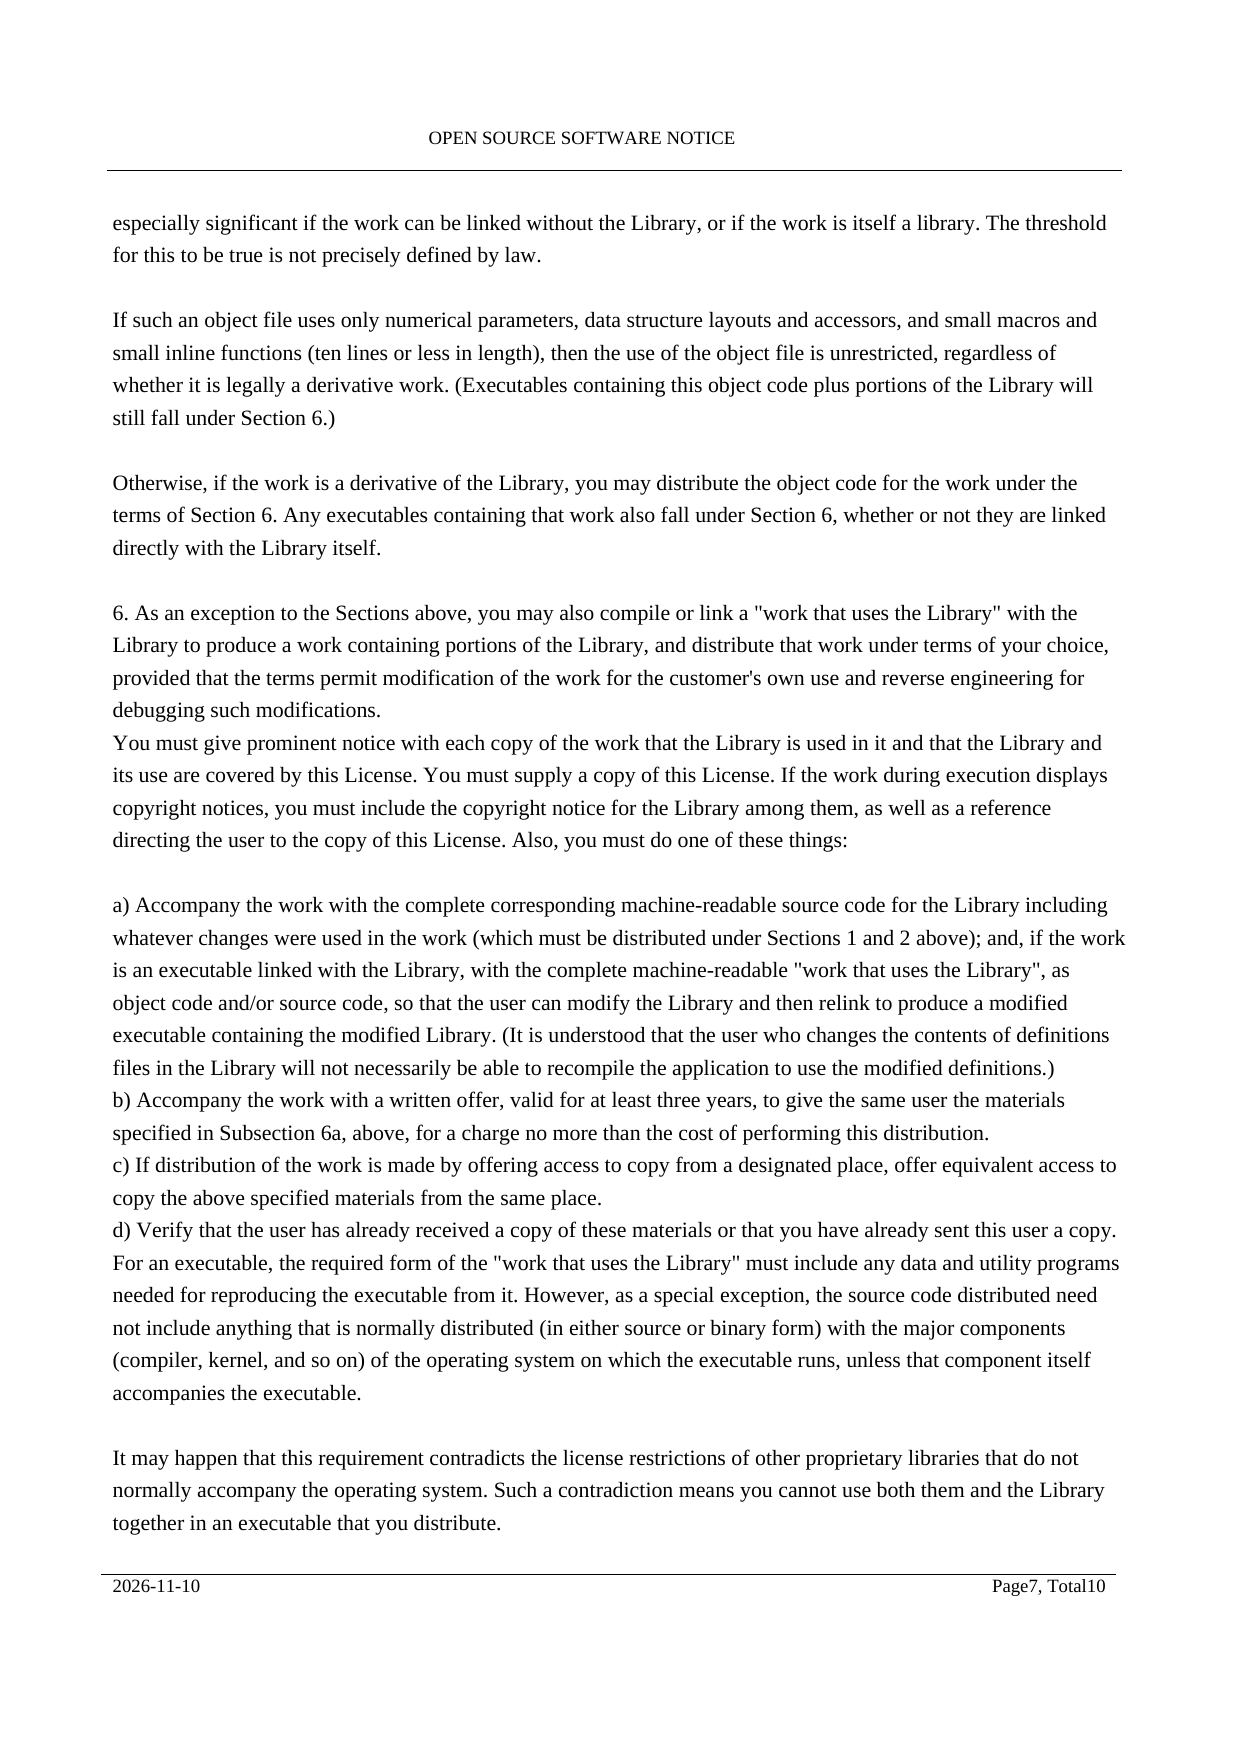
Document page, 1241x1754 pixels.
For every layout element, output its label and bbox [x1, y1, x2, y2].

text [112, 206, 1128, 1539]
